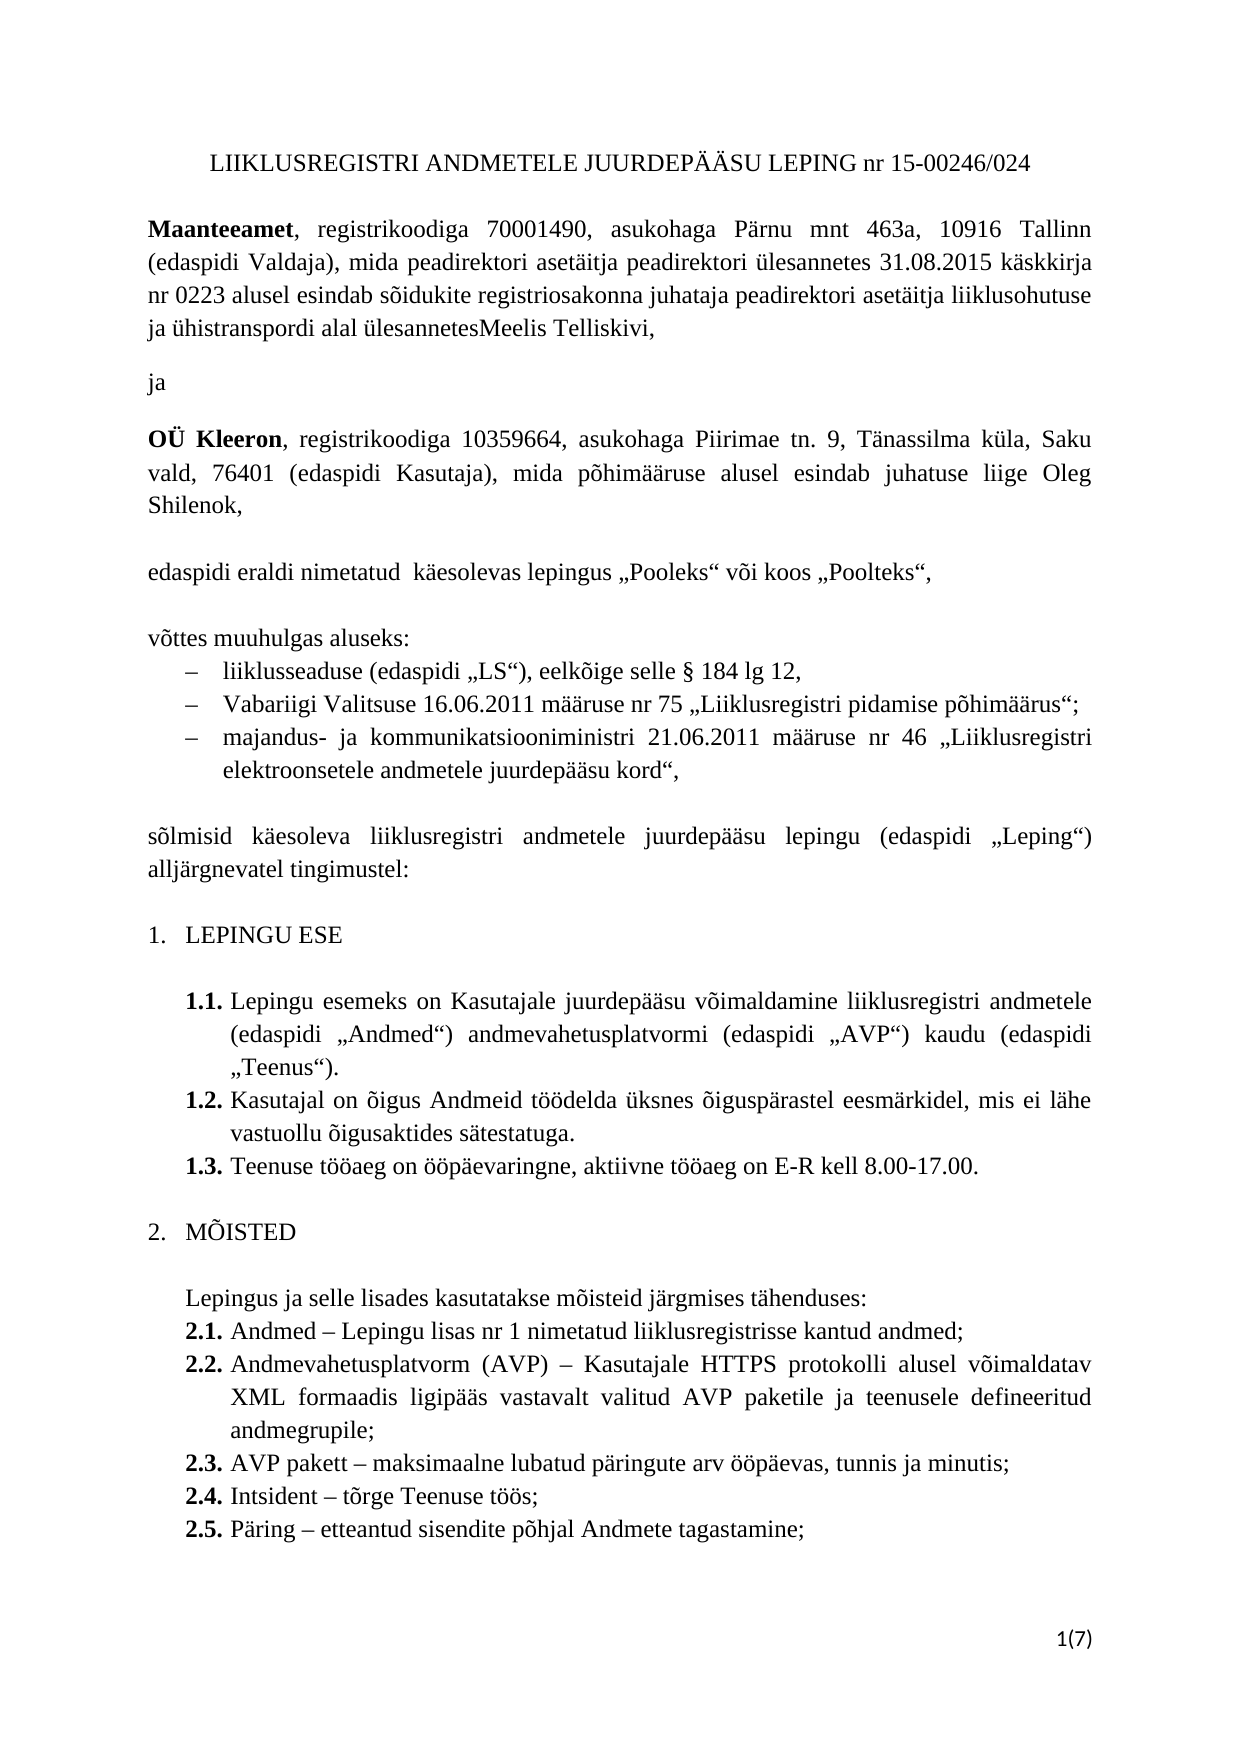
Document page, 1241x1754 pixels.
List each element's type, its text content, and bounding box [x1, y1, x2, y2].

list Teenuse tööaeg on ööpäevaringne, aktiivne tööaeg on E-R kell 8.00-17.00. [185, 1151, 1093, 1180]
list MÕISTED [148, 1217, 1093, 1246]
list liiklusseaduse (edaspidi „LS“), eelkõige selle § 184 lg 12, [185, 656, 1093, 684]
list AVP pakett – maksimaalne lubatud päringute arv ööpäevas, tunnis ja minutis; [185, 1448, 1093, 1477]
text sõlmisid käesoleva liiklusregistri andmetele juurdepääsu lepingu (edaspidi „Leping“) alljärgnevatel tingimustel: [148, 821, 1093, 883]
text Maanteeamet, registrikoodiga 70001490, asukohaga Pärnu mnt 463a, 10916 Tallinn (edaspidi Valdaja), mida peadirektori asetäitja peadirektori ülesannetes 31.08.2015 käskkirja nr 0223 alusel esindab sõidukite registriosakonna juhataja peadirektori asetäitja liiklusohutuse ja ühistranspordi alal ülesannetesMeelis Telliskivi, [148, 214, 1093, 341]
list Andmed – Lepingu lisas nr 1 nimetatud liiklusregistrisse kantud andmed; [185, 1316, 1093, 1345]
list Vabariigi Valitsuse 16.06.2011 määruse nr 75 „Liiklusregistri pidamise põhimäärus“; [185, 689, 1093, 717]
text LIIKLUSREGISTRI ANDMETELE JUURDEPÄÄSU LEPING nr 15-00246/024 [148, 148, 1093, 176]
list Lepingu esemeks on Kasutajale juurdepääsu võimaldamine liiklusregistri andmetele (edaspidi „Andmed“) andmevahetusplatvormi (edaspidi „AVP“) kaudu (edaspidi „Teenus“). [185, 986, 1093, 1081]
list Andmevahetusplatvorm (AVP) – Kasutajale HTTPS protokolli alusel võimaldatav XML formaadis ligipääs vastavalt valitud AVP paketile ja teenusele defineeritud andmegrupile; [185, 1349, 1093, 1444]
text ja [148, 367, 1093, 395]
text OÜ Kleeron, registrikoodiga 10359664, asukohaga Piirimae tn. 9, Tänassilma küla, Saku vald, 76401 (edaspidi Kasutaja), mida põhimääruse alusel esindab juhatuse liige Oleg Shilenok, [148, 424, 1093, 519]
list Intsident – tõrge Teenuse töös; [185, 1481, 1093, 1510]
list Kasutajal on õigus Andmeid töödelda üksnes õiguspärastel eesmärkidel, mis ei lähe vastuollu õigusaktides sätestatuga. [185, 1085, 1093, 1147]
list majandus- ja kommunikatsiooniministri 21.06.2011 määruse nr 46 „Liiklusregistri elektroonsetele andmetele juurdepääsu kord“, [185, 722, 1093, 783]
text edaspidi eraldi nimetatud käesolevas lepingus „Pooleks“ või koos „Poolteks“, [148, 557, 1093, 585]
text Lepingus ja selle lisades kasutatakse mõisteid järgmises tähenduses: [185, 1283, 1093, 1312]
list LEPINGU ESE [148, 920, 1093, 949]
list Päring – etteantud sisendite põhjal Andmete tagastamine; [185, 1514, 1093, 1543]
text võttes muuhulgas aluseks: [148, 623, 1093, 651]
